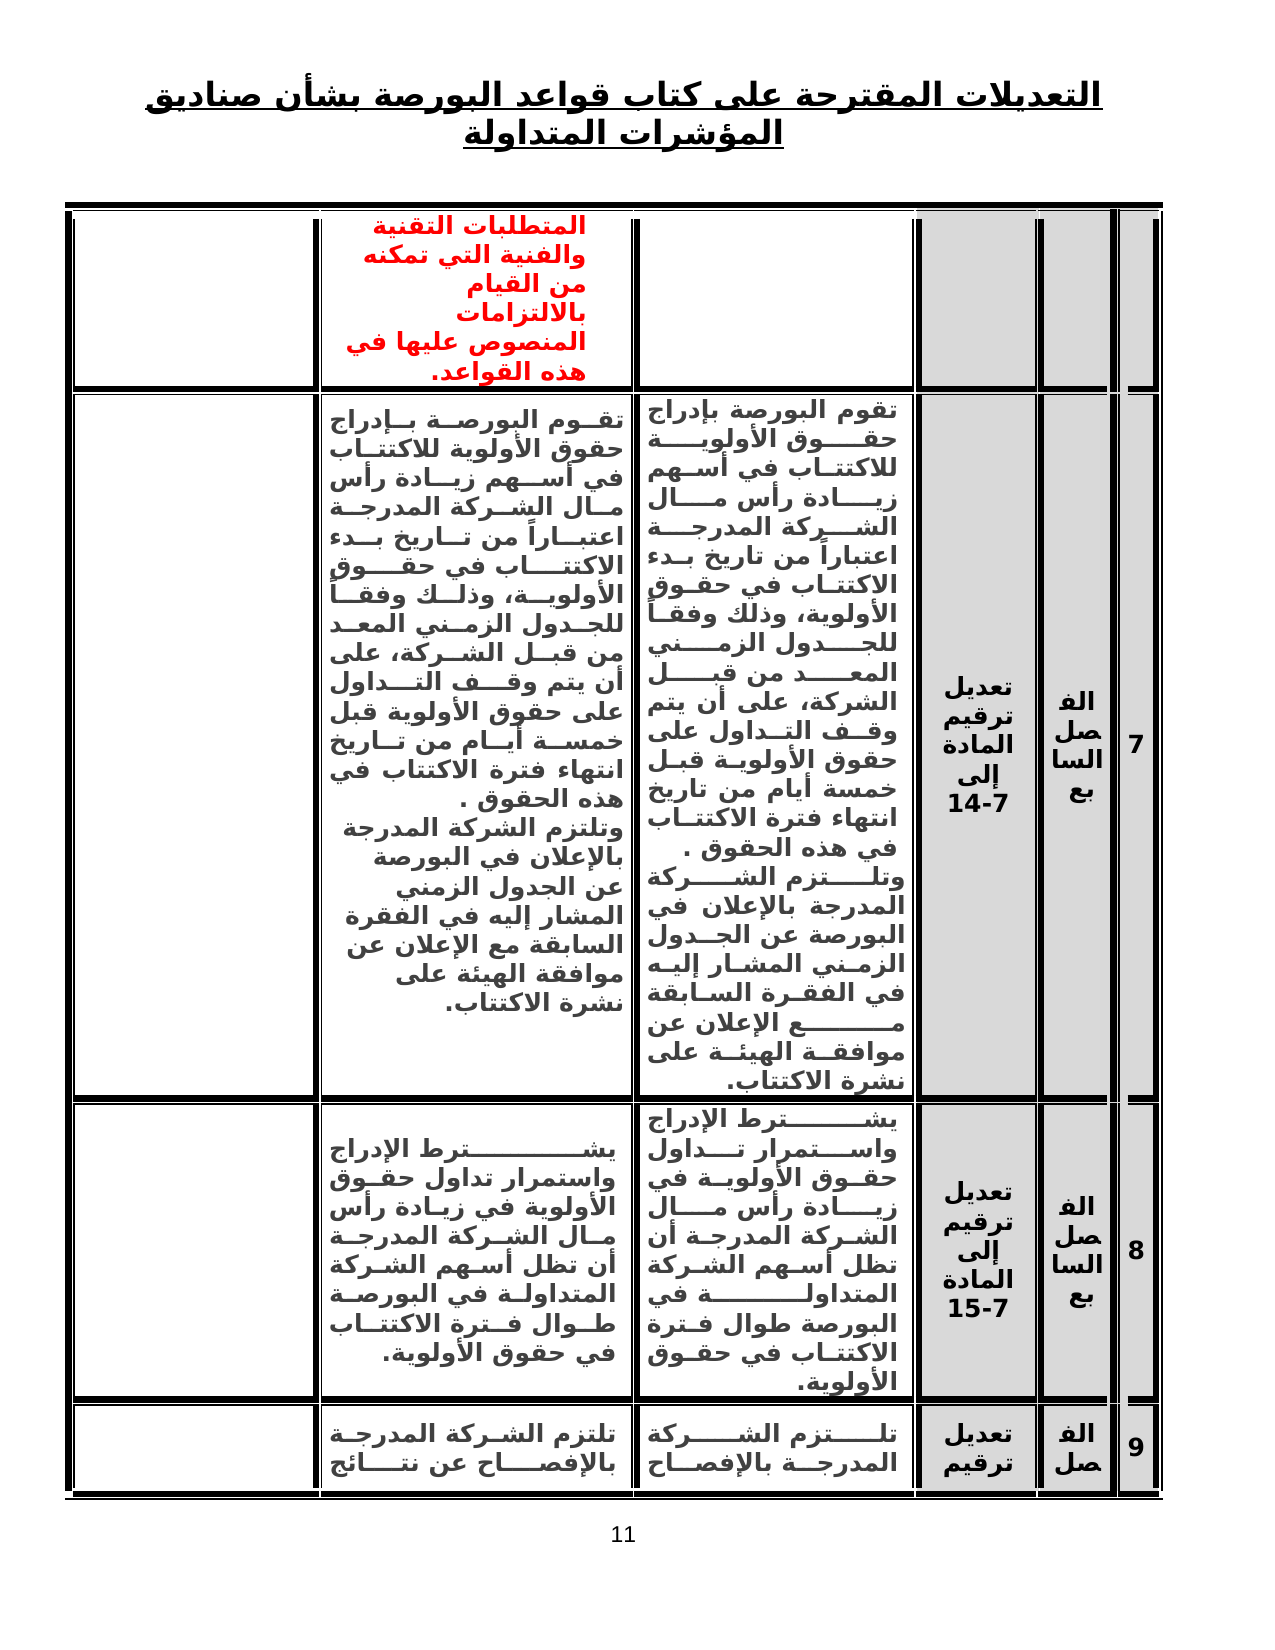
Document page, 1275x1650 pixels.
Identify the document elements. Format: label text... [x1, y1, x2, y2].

table_cell تعديل ترقيم إلى المادة 7-15 [922, 1105, 1035, 1396]
table_cell 9 [1115, 1396, 1158, 1491]
table_cell 6 [1120, 211, 1158, 386]
table_cell [636, 208, 917, 386]
table_cell 8 [1115, 1095, 1158, 1396]
table_cell [70, 208, 318, 386]
table_cell الفصل السابع [1040, 386, 1115, 1095]
table_cell تقوم البورصة بإدراج حقوق الأولوية للاكتتاب في أسهم زيادة رأس مال الشركة المدرجة اعتباراً من تاريخ بدء الاكتتاب في حقوق الأولوية، وذلك وفقاً للجدول الزمني المعد من قبل الشركة، على أن يتم وقف التداول على حقوق الأولوية قبل خمسة أيام من تاريخ انتهاء فترة الاكتتاب في هذه الحقوق . وتلتزم الشركة المدرجة بالإعلان في البورصة عن الجدول الزمني المشار إليه في الفقرة السابقة مع الإعلان عن موافقة الهيئة على نشرة الاكتتاب. [640, 395, 912, 1095]
table_cell [72, 1396, 318, 1491]
table_cell الفصل السابع [1040, 211, 1110, 386]
table_cell الفصل السابع [1040, 1095, 1115, 1396]
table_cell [917, 208, 1039, 386]
table_cell يشترط الإدراج واستمرار تداول حقوق الأولوية في زيادة رأس مال الشركة المدرجة أن تظل أسهم الشركة المتداولة في البورصة طوال فترة الاكتتاب في حقوق الأولوية. [640, 1105, 912, 1396]
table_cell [318, 208, 636, 386]
table_cell تقوم البورصة بإدراج حقوق الأولوية للاكتتاب في أسهم زيادة رأس مال الشركة المدرجة اعتباراً من تاريخ بدء الاكتتاب في حقوق الأولوية، وذلك وفقاً للجدول الزمني المعد من قبل الشركة، على أن يتم وقف التداول على حقوق الأولوية قبل خمسة أيام من تاريخ انتهاء فترة الاكتتاب في هذه الحقوق . وتلتزم الشركة المدرجة بالإعلان في البورصة عن الجدول الزمني المشار إليه في الفقرة السابقة مع الإعلان عن موافقة الهيئة على نشرة الاكتتاب. [322, 395, 631, 1095]
table_cell 7 [1115, 386, 1158, 1095]
table_cell الفصل السابع [1040, 1396, 1115, 1491]
table_cell [75, 1105, 313, 1396]
table_cell يشترط الإدراج واستمرار تداول حقوق الأولوية في زيادة رأس مال الشركة المدرجة أن تظل أسهم الشركة المتداولة في البورصة طوال فترة الاكتتاب في حقوق الأولوية. [322, 1105, 631, 1396]
table_cell [75, 395, 313, 1095]
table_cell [917, 1396, 1039, 1491]
table_cell تعديل ترقيم المادة إلى 7-14 [922, 395, 1035, 1095]
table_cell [318, 1396, 636, 1491]
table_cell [636, 1396, 917, 1491]
